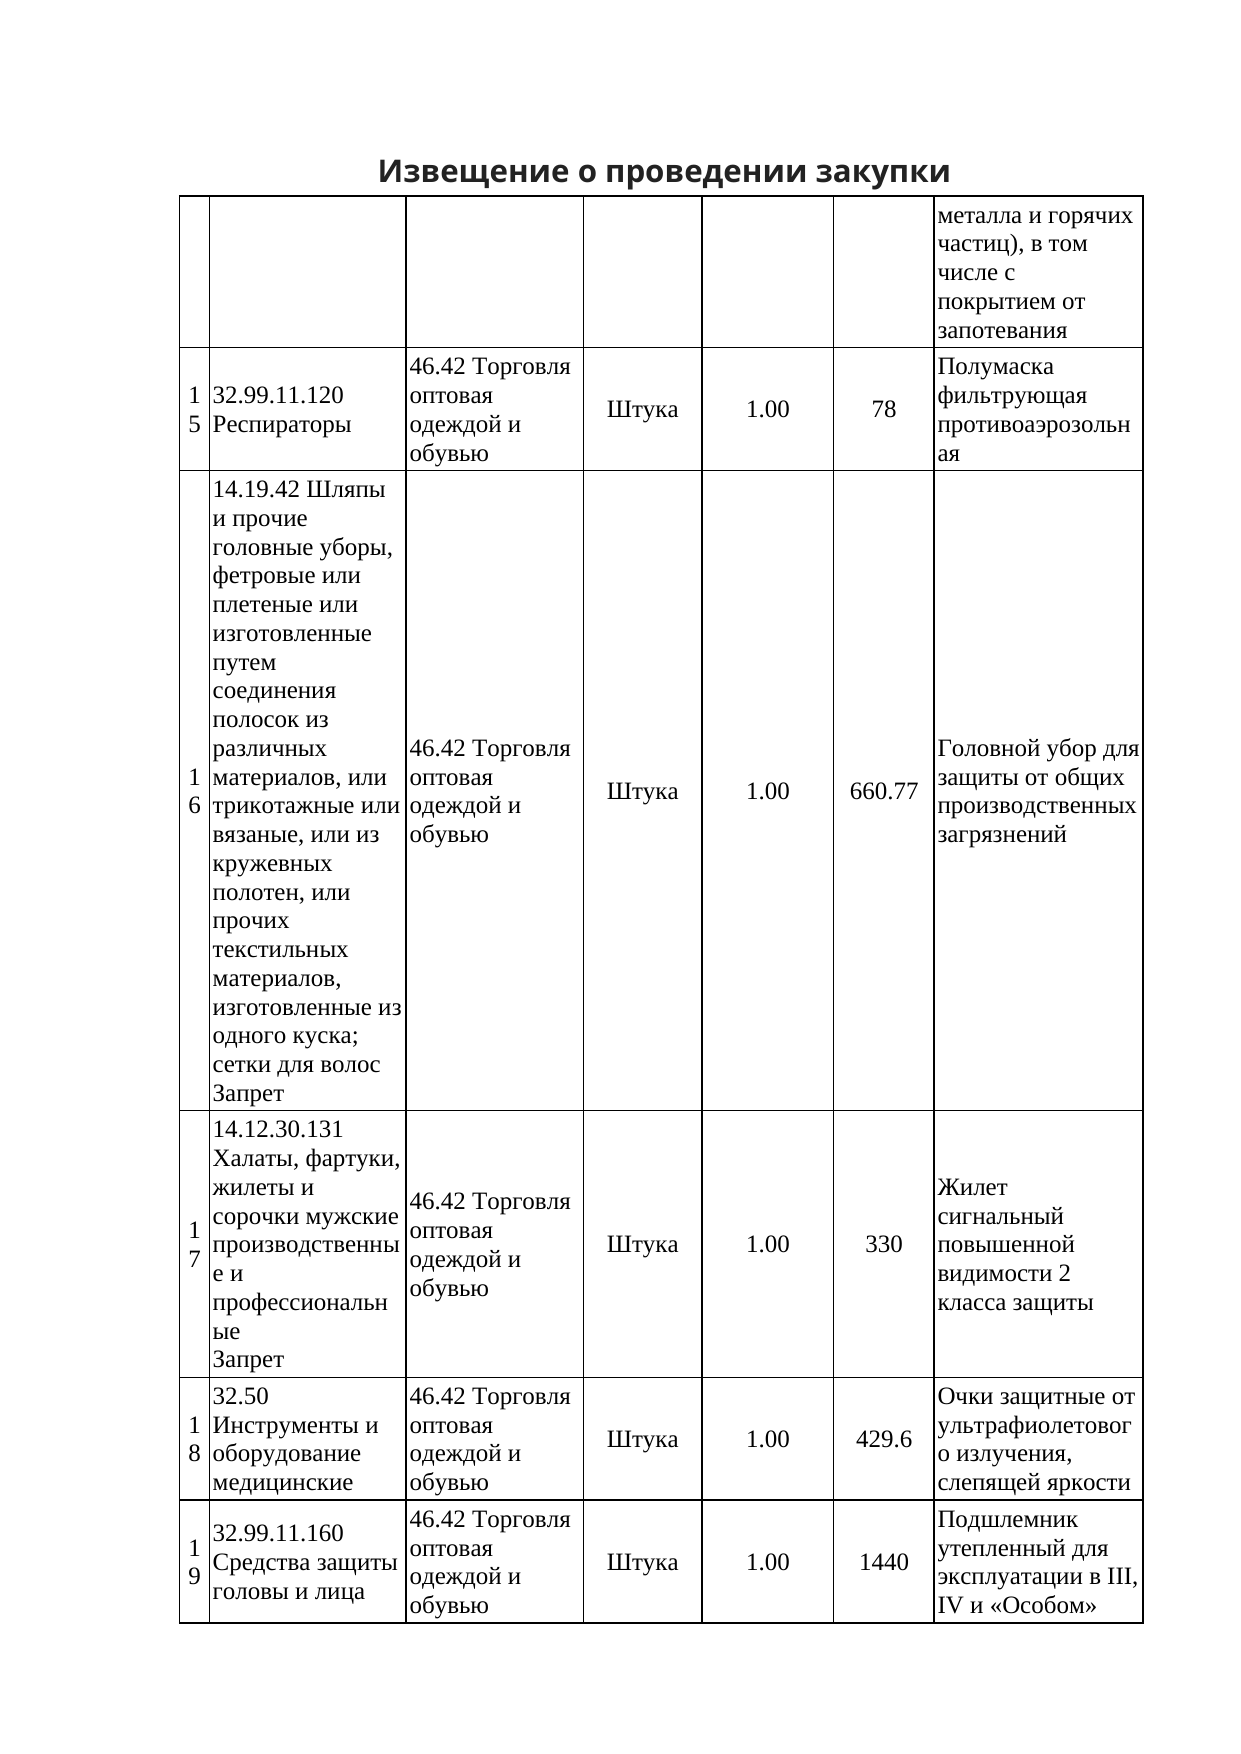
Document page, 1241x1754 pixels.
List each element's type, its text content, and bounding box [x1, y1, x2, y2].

table_header Извещение о проведении закупки [177, 118, 1152, 193]
table_cell [177, 194, 1152, 1625]
